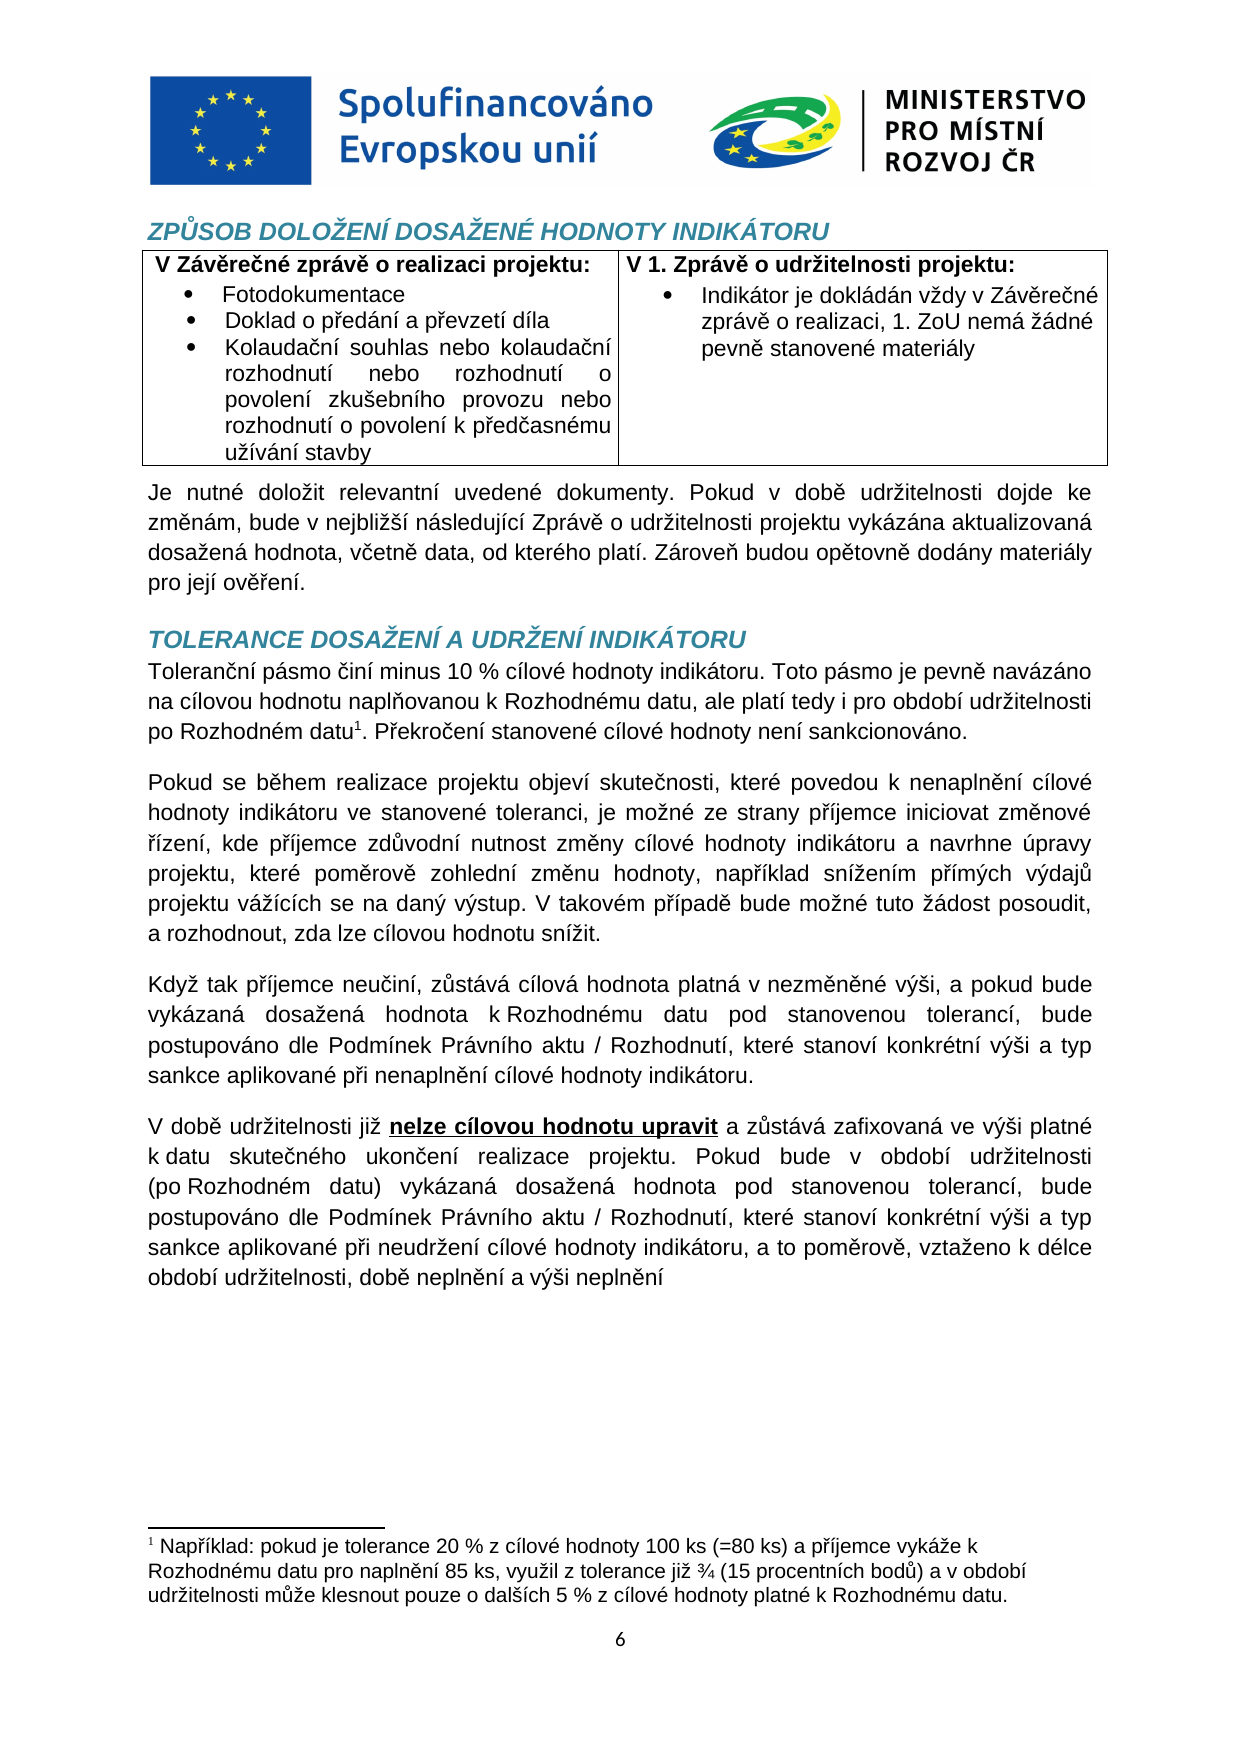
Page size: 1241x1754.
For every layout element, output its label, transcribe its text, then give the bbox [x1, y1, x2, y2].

table_header V Závěrečné zprávě o realizaci projektu: Fotodokumentace Doklad o předání a převzetí díla Kolaudační souhlas nebo kolaudační rozhodnutí nebo rozhodnutí o povolení zkušebního provozu nebo rozhodnutí o povolení k předčasnému užívání stavby [143, 251, 618, 465]
text Toleranční pásmo činí minus 10 % cílové hodnoty indikátoru. Toto pásmo je pevně navázáno na cílovou hodnotu naplňovanou k Rozhodnému datu, ale platí tedy i pro období udržitelnosti po Rozhodném datu. Překročení stanovené cílové hodnoty není sankcionováno. [148, 658, 1093, 744]
text Je nutné doložit relevantní uvedené dokumenty. Pokud v době udržitelnosti dojde ke změnám, bude v nejbližší následující Zprávě o udržitelnosti projektu vykázána aktualizovaná dosažená hodnota, včetně data, od kterého platí. Zároveň budou opětovně dodány materiály pro její ověření. [148, 479, 1093, 596]
picture [147, 73, 1093, 188]
text Pokud se během realizace projektu objeví skutečnosti, které povedou k nenaplnění cílové hodnoty indikátoru ve stanovené toleranci, je možné ze strany příjemce iniciovat změnové řízení, kde příjemce zdůvodní nutnost změny cílové hodnoty indikátoru a navrhne úpravy projektu, které poměrově zohlední změnu hodnoty, například snížením přímých výdajů projektu vážících se na daný výstup. V takovém případě bude možné tuto žádost posoudit, a rozhodnout, zda lze cílovou hodnotu snížit. [148, 769, 1093, 946]
text Když tak příjemce neučiní, zůstává cílová hodnota platná v nezměněné výši, a pokud bude vykázaná dosažená hodnota k Rozhodnému datu pod stanovenou tolerancí, bude postupováno dle Podmínek Právního aktu / Rozhodnutí, které stanoví konkrétní výši a typ sankce aplikované při nenaplnění cílové hodnoty indikátoru. [148, 971, 1093, 1088]
text Způsob doložení dosažené hodnoty indikátoru [148, 216, 1093, 245]
table_header V 1. Zprávě o udržitelnosti projektu: Indikátor je dokládán vždy v Závěrečné zprávě o realizaci, 1. ZoU nemá žádné pevně stanovené materiály [619, 251, 1107, 465]
text TOLERANCE DOSAŽENÍ a udržení indikátoru [148, 624, 1093, 653]
text V době udržitelnosti již nelze cílovou hodnotu upravit a zůstává zafixovaná ve výši platné k datu skutečného ukončení realizace projektu. Pokud bude v období udržitelnosti (po Rozhodném datu) vykázaná dosažená hodnota pod stanovenou tolerancí, bude postupováno dle Podmínek Právního aktu / Rozhodnutí, které stanoví konkrétní výši a typ sankce aplikované při neudržení cílové hodnoty indikátoru, a to poměrově, vztaženo k délce období udržitelnosti, době neplnění a výši neplnění [148, 1113, 1093, 1290]
